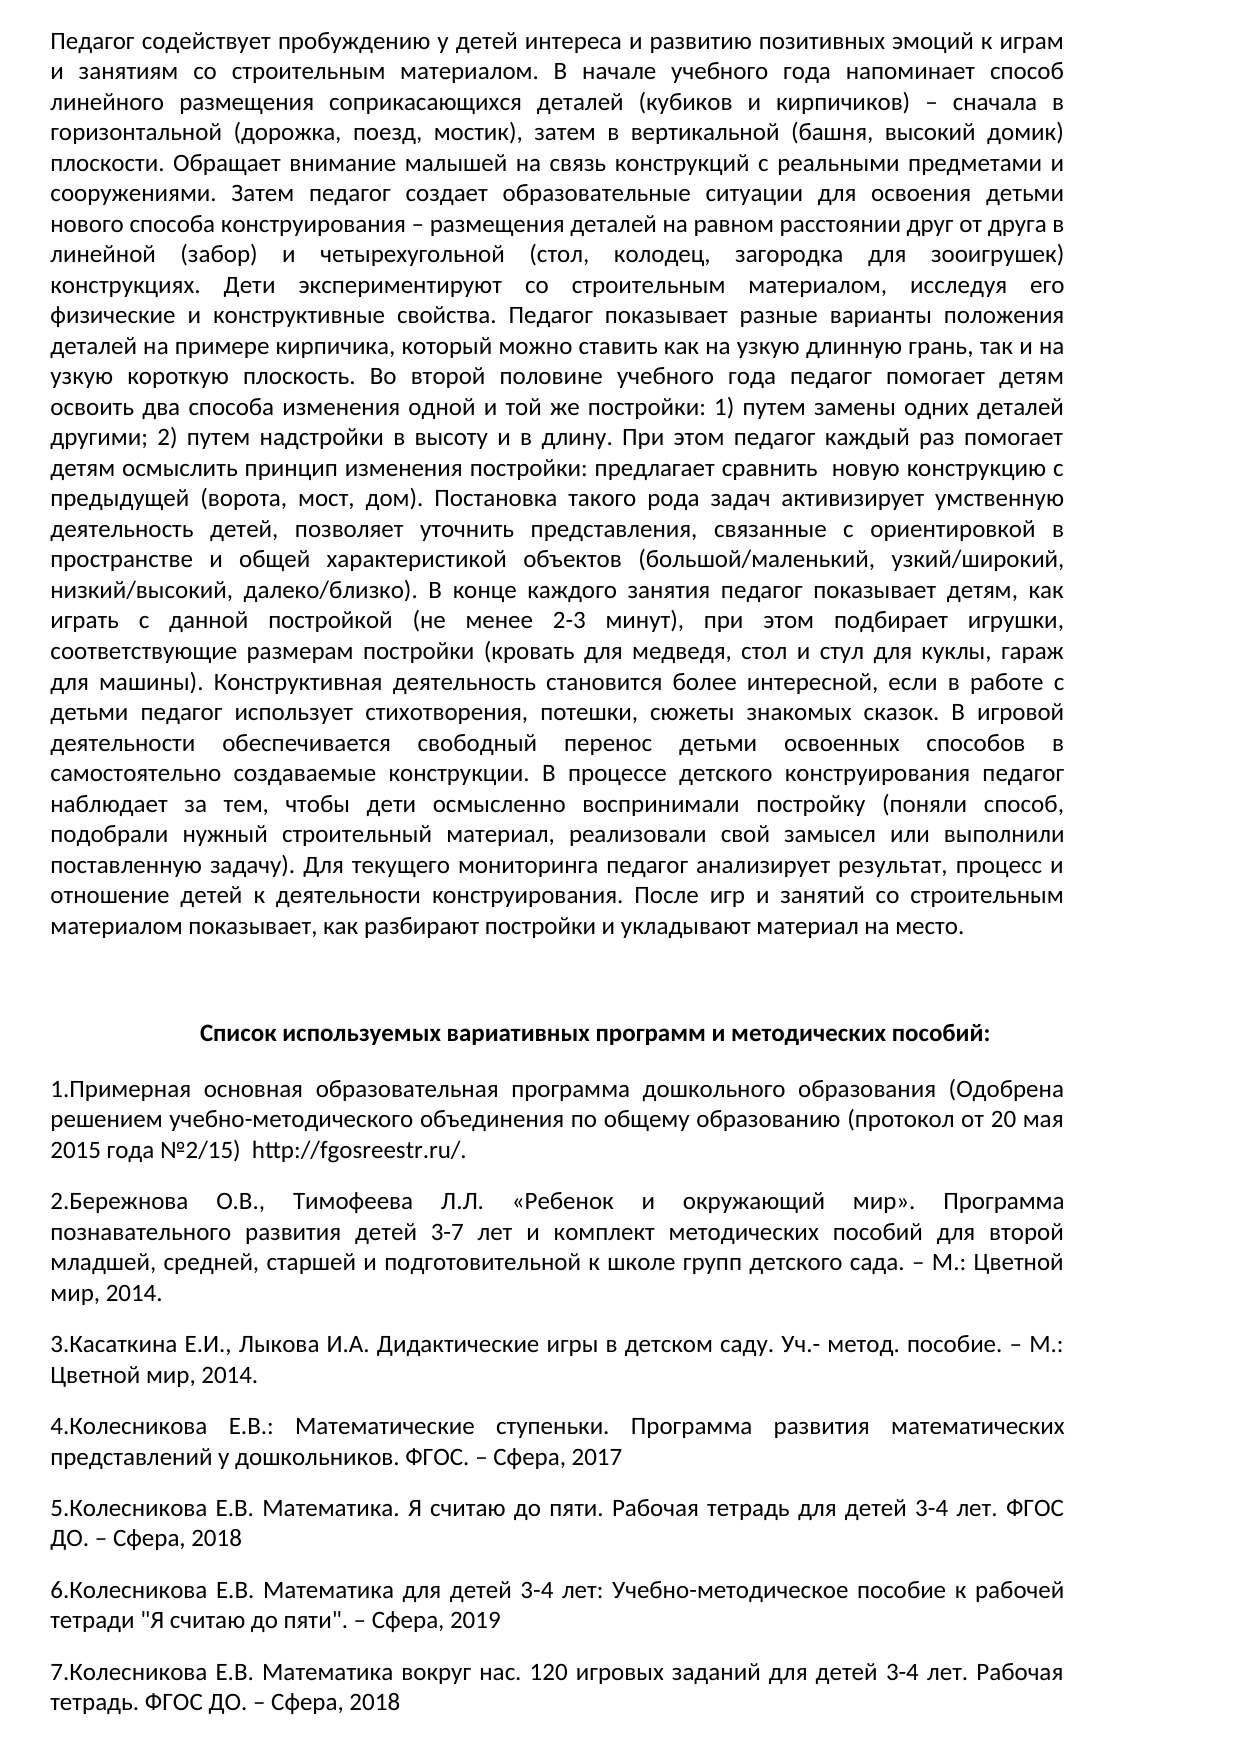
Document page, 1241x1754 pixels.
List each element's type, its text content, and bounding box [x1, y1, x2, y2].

text Список используемых вариативных программ и методических пособий: [125, 1017, 1065, 1048]
text 2.Бережнова О.В., Тимофеева Л.Л. «Ребенок и окружающий мир». Программа познавательного развития детей 3-7 лет и комплект методических пособий для второй младшей, средней, старшей и подготовительной к школе групп детского сада. – М.: Цветной мир, 2014. [50, 1185, 1065, 1307]
text 1.Примерная основная образовательная программа дошкольного образования (Одобрена решением учебно-методического объединения по общему образованию (протокол от 20 мая 2015 года №2/15) http://fgosreestr.ru/. [50, 1073, 1065, 1164]
text 5.Колесникова Е.В. Математика. Я считаю до пяти. Рабочая тетрадь для детей 3-4 лет. ФГОС ДО. – Сфера, 2018 [50, 1492, 1065, 1553]
text 7.Колесникова Е.В. Математика вокруг нас. 120 игровых заданий для детей 3-4 лет. Рабочая тетрадь. ФГОС ДО. – Сфера, 2018 [50, 1656, 1065, 1717]
text 4.Колесникова Е.В.: Математические ступеньки. Программа развития математических представлений у дошкольников. ФГОС. – Сфера, 2017 [50, 1410, 1065, 1471]
text Педагог содействует пробуждению у детей интереса и развитию позитивных эмоций к играм и занятиям со строительным материалом. В начале учебного года напоминает способ линейного размещения соприкасающихся деталей (кубиков и кирпичиков) – сначала в горизонтальной (дорожка, поезд, мостик), затем в вертикальной (башня, высокий домик) плоскости. Обращает внимание малышей на связь конструкций с реальными предметами и сооружениями. Затем педагог создает образовательные ситуации для освоения детьми нового способа конструирования – размещения деталей на равном расстоянии друг от друга в линейной (забор) и четырехугольной (стол, колодец, загородка для зооигрушек) конструкциях. Дети экспериментируют со строительным материалом, исследуя его физические и конструктивные свойства. Педагог показывает разные варианты положения деталей на примере кирпичика, который можно ставить как на узкую длинную грань, так и на узкую короткую плоскость. Во второй половине учебного года педагог помогает детям освоить два способа изменения одной и той же постройки: 1) путем замены одних деталей другими; 2) путем надстройки в высоту и в длину. При этом педагог каждый раз помогает детям осмыслить принцип изменения постройки: предлагает сравнить новую конструкцию с предыдущей (ворота, мост, дом). Постановка такого рода задач активизирует умственную деятельность детей, позволяет уточнить представления, связанные с ориентировкой в пространстве и общей характеристикой объектов (большой/маленький, узкий/широкий, низкий/высокий, далеко/близко). В конце каждого занятия педагог показывает детям, как играть с данной постройкой (не менее 2-3 минут), при этом подбирает игрушки, соответствующие размерам постройки (кровать для медведя, стол и стул для куклы, гараж для машины). Конструктивная деятельность становится более интересной, если в работе с детьми педагог использует стихотворения, потешки, сюжеты знакомых сказок. В игровой деятельности обеспечивается свободный перенос детьми освоенных способов в самостоятельно создаваемые конструкции. В процессе детского конструирования педагог наблюдает за тем, чтобы дети осмысленно воспринимали постройку (поняли способ, подобрали нужный строительный материал, реализовали свой замысел или выполнили поставленную задачу). Для текущего мониторинга педагог анализирует результат, процесс и отношение детей к деятельности конструирования. После игр и занятий со строительным материалом показывает, как разбирают постройки и укладывают материал на место. [50, 25, 1065, 940]
text 6.Колесникова Е.В. Математика для детей 3-4 лет: Учебно-методическое пособие к рабочей тетради "Я считаю до пяти". – Сфера, 2019 [50, 1574, 1065, 1635]
text 3.Касаткина Е.И., Лыкова И.А. Дидактические игры в детском саду. Уч.- метод. пособие. – М.: Цветной мир, 2014. [50, 1328, 1065, 1389]
